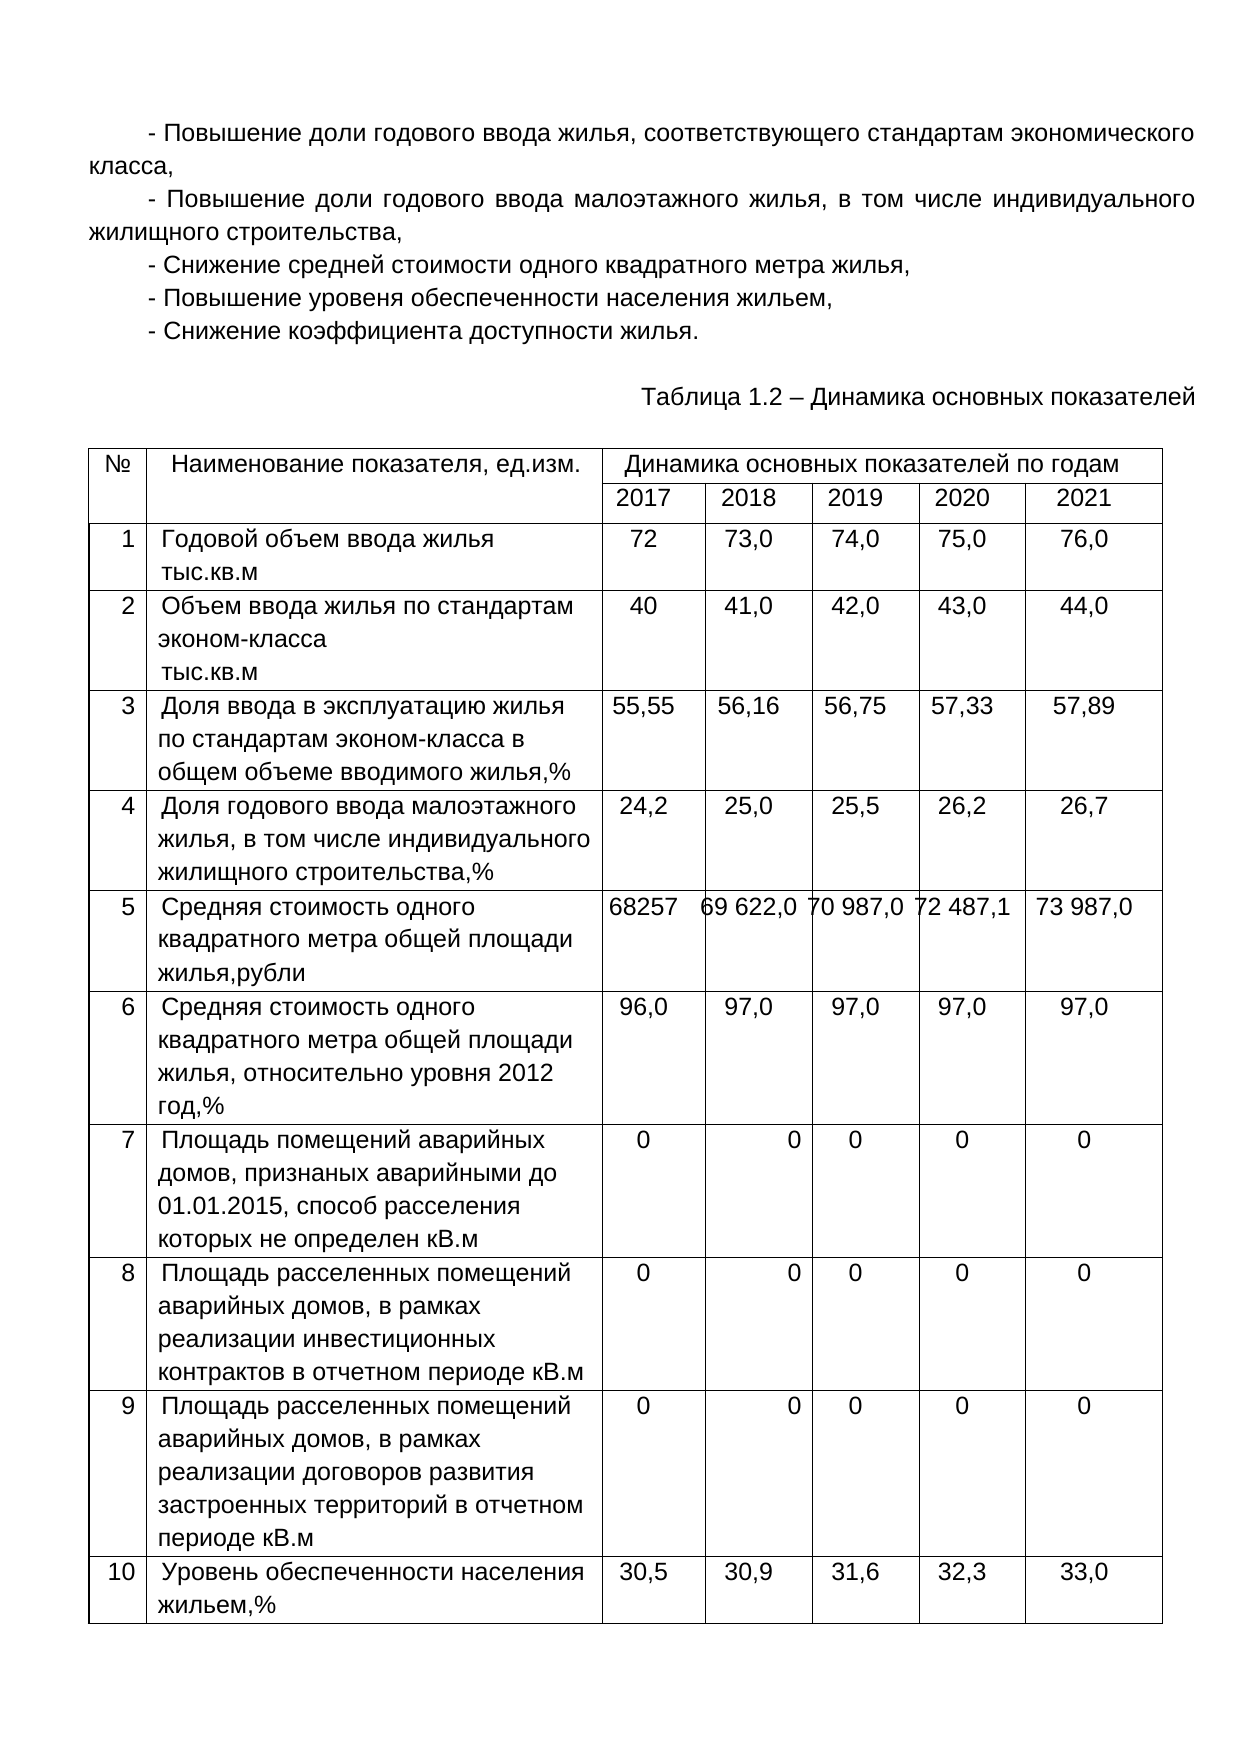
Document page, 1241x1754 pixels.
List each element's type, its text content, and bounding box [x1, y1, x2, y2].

table_cell 68257 [603, 891, 705, 991]
table_cell 72 487,1 [920, 891, 1025, 991]
table_cell 2018 [706, 484, 812, 523]
table_cell 72 [603, 524, 705, 590]
table_cell 69 622,0 [706, 891, 812, 991]
table_cell 0 [706, 1258, 812, 1390]
table_cell 70 987,0 [813, 891, 919, 991]
table_cell 97,0 [813, 992, 919, 1124]
table_cell 97,0 [706, 992, 812, 1124]
table_cell 1 [90, 524, 146, 590]
table_cell 6 [90, 992, 146, 1124]
table_cell 97,0 [920, 992, 1025, 1124]
table_cell 0 [603, 1391, 705, 1556]
table_cell 57,33 [920, 691, 1025, 790]
table_cell Доля годового ввода малоэтажного жилья, в том числе индивидуального жилищного строительства,% [147, 791, 602, 890]
table_cell 55,55 [603, 691, 705, 790]
table_cell 96,0 [603, 992, 705, 1124]
table_cell Средняя стоимость одного квадратного метра общей площади жилья,рубли [147, 891, 602, 991]
text - Снижение средней стоимости одного квадратного метра жилья, [89, 250, 1196, 279]
table_cell 0 [1026, 1125, 1162, 1257]
table_cell 31,6 [813, 1557, 919, 1623]
table_cell 2021 [1026, 484, 1162, 523]
table_header Наименование показателя, ед.изм. [147, 449, 602, 523]
table_cell 26,7 [1026, 791, 1162, 890]
table_cell 0 [813, 1125, 919, 1257]
table_cell Площадь расселенных помещений аварийных домов, в рамках реализации инвестиционных контрактов в отчетном периоде кВ.м [147, 1258, 602, 1390]
table_cell 25,0 [706, 791, 812, 890]
table_cell 0 [1026, 1391, 1162, 1556]
table_cell Годовой объем ввода жилья тыс.кв.м [147, 524, 602, 590]
table_cell Объем ввода жилья по стандартам эконом-класса тыс.кв.м [147, 591, 602, 690]
table_cell 0 [813, 1391, 919, 1556]
table_cell Площадь расселенных помещений аварийных домов, в рамках реализации договоров развития застроенных территорий в отчетном периоде кВ.м [147, 1391, 602, 1556]
table_cell 9 [90, 1391, 146, 1556]
table_cell 33,0 [1026, 1557, 1162, 1623]
table_cell 8 [90, 1258, 146, 1390]
table_cell 0 [706, 1391, 812, 1556]
table_cell 57,89 [1026, 691, 1162, 790]
table_cell Уровень обеспеченности населения жильем,% [147, 1557, 602, 1623]
table_cell 75,0 [920, 524, 1025, 590]
table_cell 2017 [603, 484, 705, 523]
table_cell 40 [603, 591, 705, 690]
table_cell 56,75 [813, 691, 919, 790]
table_cell 0 [920, 1391, 1025, 1556]
table_cell Площадь помещений аварийных домов, признаных аварийными до 01.01.2015, способ расселения которых не определен кВ.м [147, 1125, 602, 1257]
table_cell 3 [90, 691, 146, 790]
table_cell 0 [920, 1125, 1025, 1257]
table_cell 30,9 [706, 1557, 812, 1623]
text Таблица 1.2 – Динамика основных показателей [89, 382, 1196, 411]
text - Снижение коэффициента доступности жилья. [89, 316, 1196, 345]
table_cell 42,0 [813, 591, 919, 690]
table_cell 0 [706, 1125, 812, 1257]
table_cell 73,0 [706, 524, 812, 590]
table_cell 0 [603, 1125, 705, 1257]
table_cell 74,0 [813, 524, 919, 590]
table_cell 26,2 [920, 791, 1025, 890]
text - Повышение доли годового ввода жилья, соответствующего стандартам экономического класса, [89, 118, 1196, 180]
text - Повышение доли годового ввода малоэтажного жилья, в том числе индивидуального жилищного строительства, [89, 184, 1196, 246]
table_cell 5 [90, 891, 146, 991]
table_cell 0 [603, 1258, 705, 1390]
table_cell 24,2 [603, 791, 705, 890]
table_cell 30,5 [603, 1557, 705, 1623]
table_cell 2020 [920, 484, 1025, 523]
table_cell 97,0 [1026, 992, 1162, 1124]
table_cell 10 [90, 1557, 146, 1623]
table_cell 73 987,0 [1026, 891, 1162, 991]
table_cell 25,5 [813, 791, 919, 890]
table_header № [89, 449, 146, 523]
table_cell Средняя стоимость одного квадратного метра общей площади жилья, относительно уровня 2012 год,% [147, 992, 602, 1124]
table_cell 43,0 [920, 591, 1025, 690]
table_cell 2 [90, 591, 146, 690]
table_cell 4 [90, 791, 146, 890]
text - Повышение уровеня обеспеченности населения жильем, [89, 283, 1196, 312]
table_cell 0 [920, 1258, 1025, 1390]
table_cell Доля ввода в эксплуатацию жилья по стандартам эконом-класса в общем объеме вводимого жилья,% [147, 691, 602, 790]
table_cell 56,16 [706, 691, 812, 790]
table_cell 2019 [813, 484, 919, 523]
table_cell 76,0 [1026, 524, 1162, 590]
table_cell 41,0 [706, 591, 812, 690]
table_cell 0 [813, 1258, 919, 1390]
table_header Динамика основных показателей по годам [603, 449, 1162, 482]
table_cell 0 [1026, 1258, 1162, 1390]
table_cell 44,0 [1026, 591, 1162, 690]
table_cell 7 [90, 1125, 146, 1257]
table_cell 32,3 [920, 1557, 1025, 1623]
